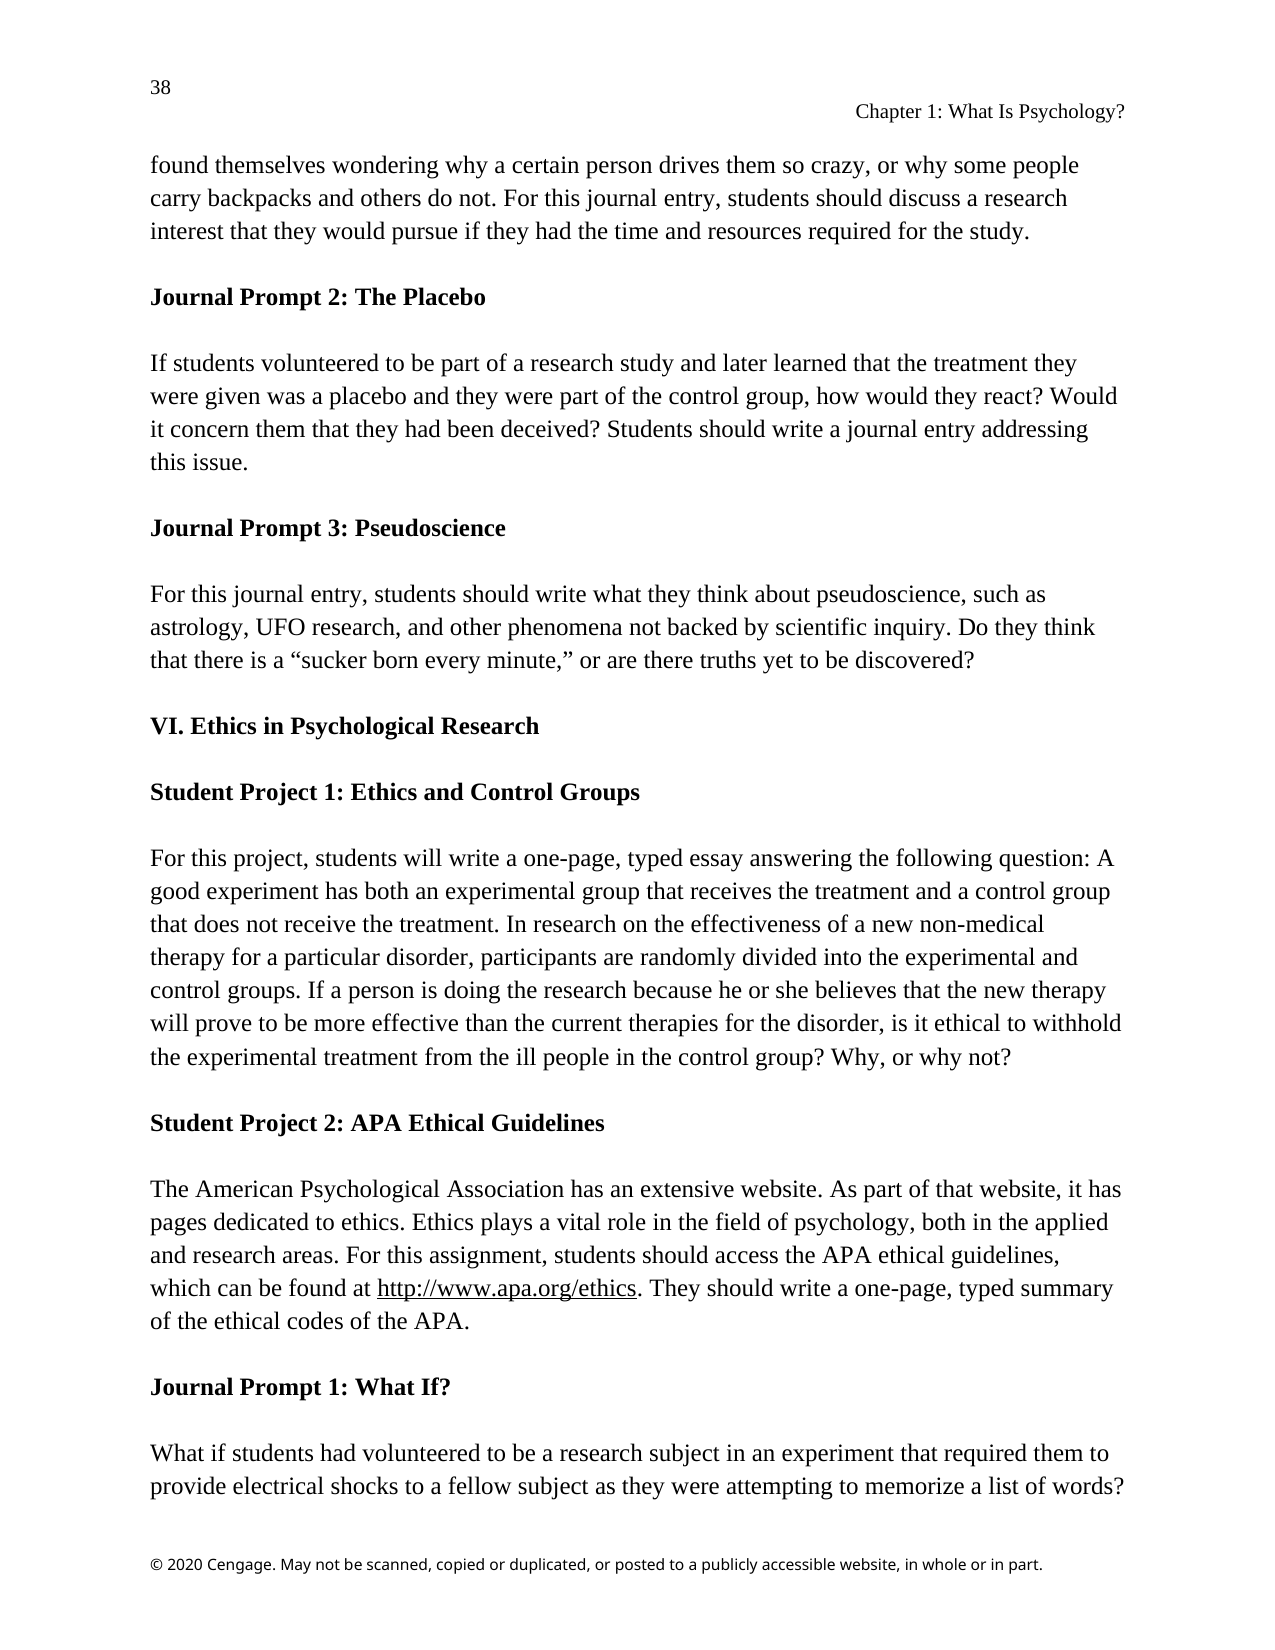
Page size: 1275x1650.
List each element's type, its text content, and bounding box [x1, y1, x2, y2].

text Student Project 2: APA Ethical Guidelines [150, 1108, 1125, 1136]
text For this project, students will write a one-page, typed essay answering the following question: A good experiment has both an experimental group that receives the treatment and a control group that does not receive the treatment. In research on the effectiveness of a new non-medical therapy for a particular disorder, participants are randomly divided into the experimental and control groups. If a person is doing the research because he or she believes that the new therapy will prove to be more effective than the current therapies for the disorder, is it ethical to withhold the experimental treatment from the ill people in the control group? Why, or why not? [150, 843, 1125, 1070]
text Journal Prompt 3: Pseudoscience [150, 513, 1125, 542]
text VI. Ethics in Psychological Research [150, 711, 1125, 740]
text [150, 150, 1125, 245]
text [150, 1438, 1125, 1499]
text Journal Prompt 1: What If? [150, 1372, 1125, 1401]
text Journal Prompt 2: The Placebo [150, 282, 1125, 311]
text The American Psychological Association has an extensive website. As part of that website, it has pages dedicated to ethics. Ethics plays a vital role in the field of psychology, both in the applied and research areas. For this assignment, students should access the APA ethical guidelines, which can be found at http://www.apa.org/ethics. They should write a one-page, typed summary of the ethical codes of the APA. [150, 1174, 1125, 1334]
text Student Project 1: Ethics and Control Groups [150, 777, 1125, 806]
text For this journal entry, students should write what they think about pseudoscience, such as astrology, UFO research, and other phenomena not backed by scientific inquiry. Do they think that there is a “sucker born every minute,” or are there truths yet to be discovered? [150, 579, 1125, 674]
text If students volunteered to be part of a research study and later learned that the treatment they were given was a placebo and they were part of the control group, how would they react? Would it concern them that they had been deceived? Students should write a journal entry addressing this issue. [150, 348, 1125, 476]
